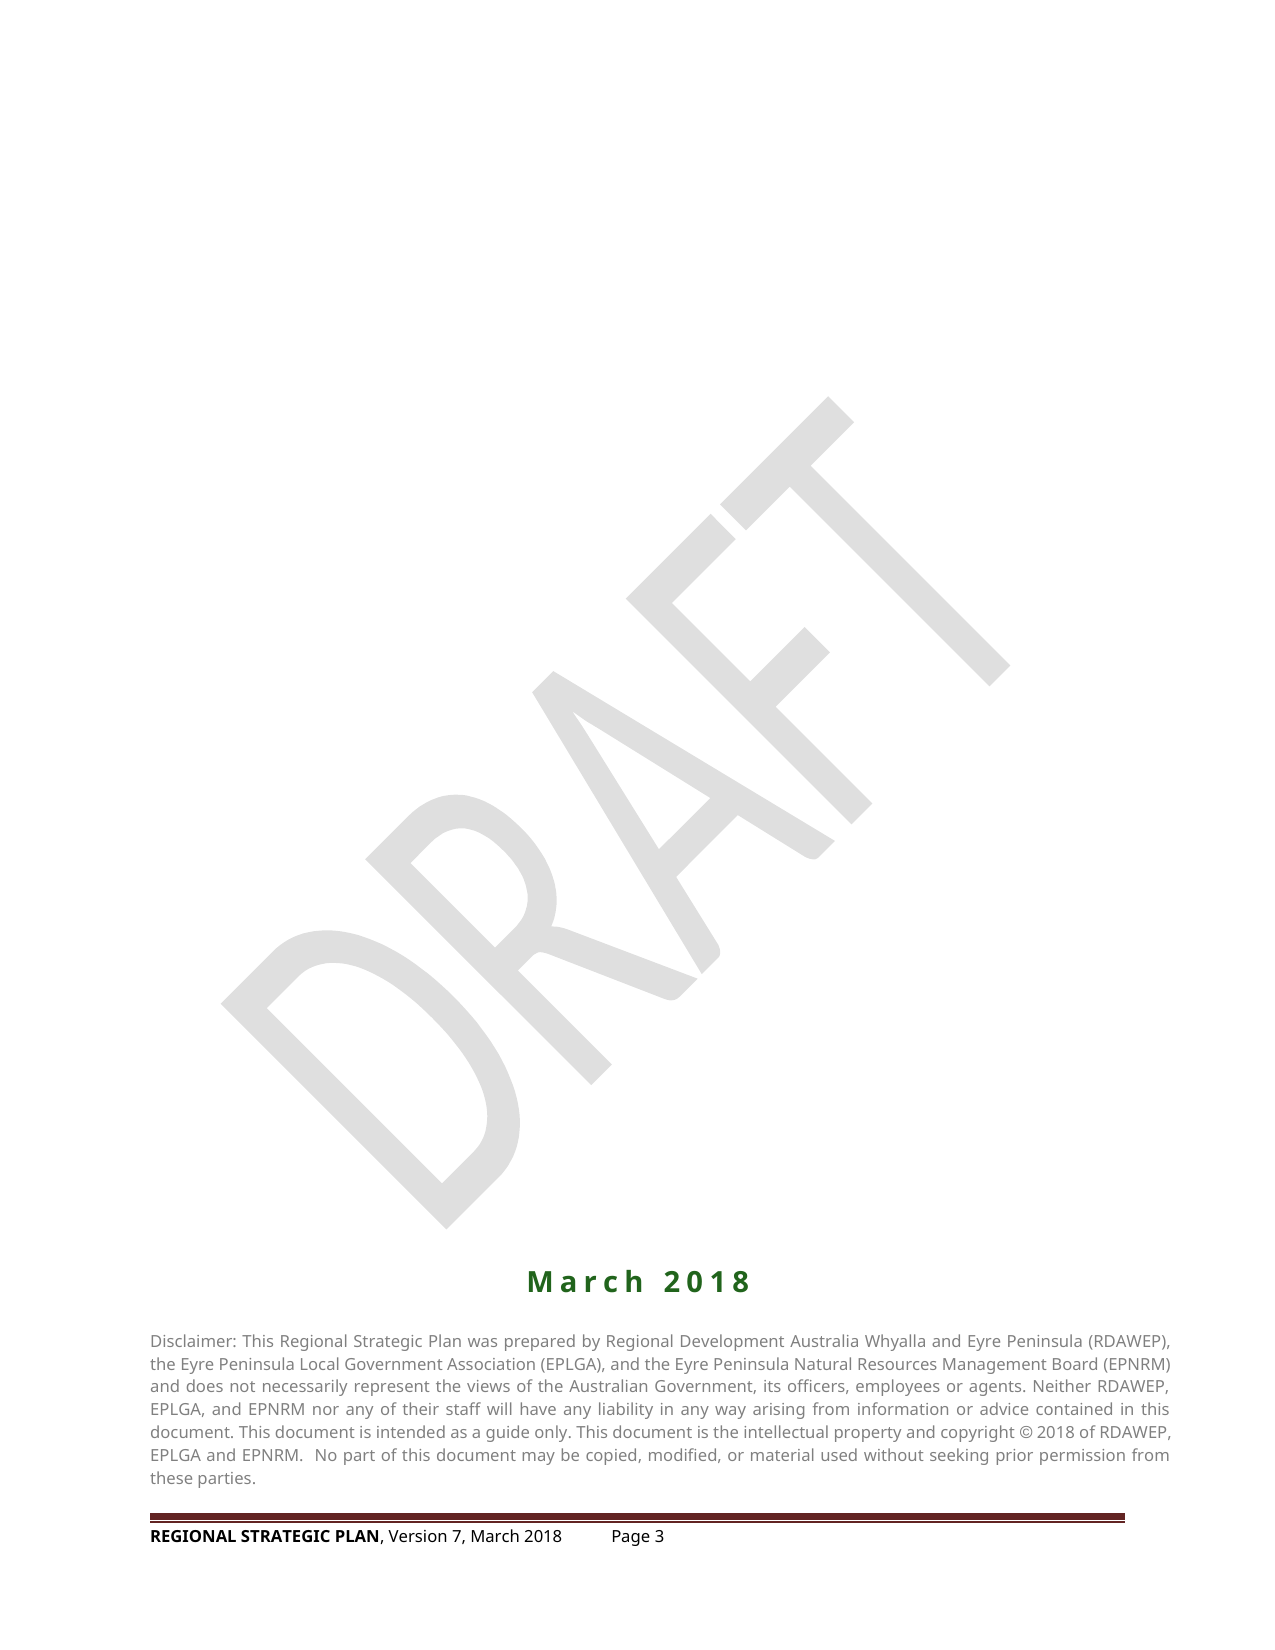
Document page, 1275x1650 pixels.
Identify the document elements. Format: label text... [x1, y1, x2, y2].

text Disclaimer: This Regional Strategic Plan was prepared by Regional Development Australia Whyalla and Eyre Peninsula (RDAWEP), the Eyre Peninsula Local Government Association (EPLGA), and the Eyre Peninsula Natural Resources Management Board (EPNRM) and does not necessarily represent the views of the Australian Government, its officers, employees or agents. Neither RDAWEP, EPLGA, and EPNRM nor any of their staff will have any liability in any way arising from information or advice contained in this document. This document is intended as a guide only. This document is the intellectual property and copyright 2018 of RDAWEP, EPLGA and EPNRM. No part of this document may be copied, modified, or material used without seeking prior permission from these parties. [150, 1329, 1172, 1489]
text March 2018 [150, 1261, 1125, 1301]
